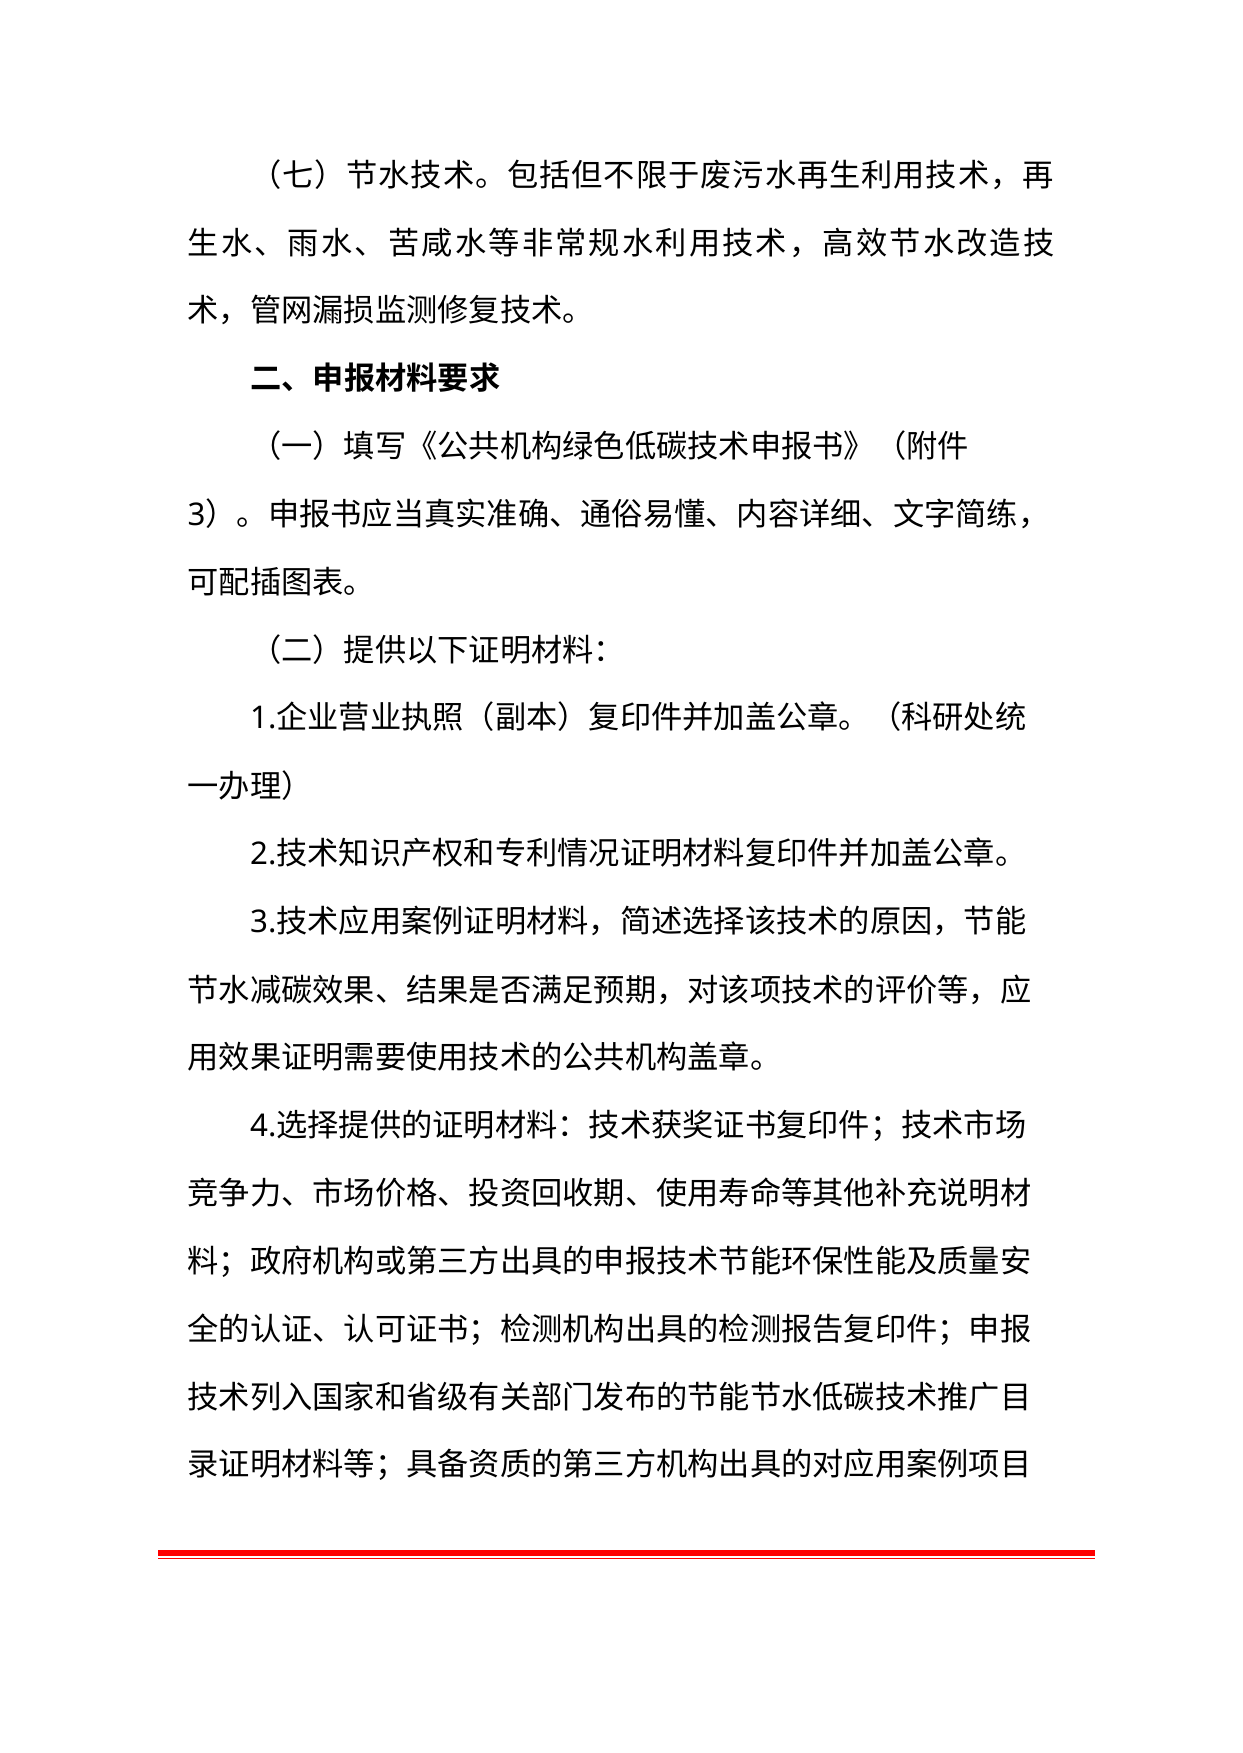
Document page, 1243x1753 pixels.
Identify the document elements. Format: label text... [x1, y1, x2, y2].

text （二）提供以下证明材料： [187, 625, 1055, 670]
text 2.技术知识产权和专利情况证明材料复印件并加盖公章。 [187, 828, 1055, 874]
text （七）节水技术。包括但不限于废污水再生利用技术，再生水、雨水、苦咸水等非常规水利用技术，高效节水改造技术，管网漏损监测修复技术。 [187, 150, 1055, 331]
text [187, 1100, 1055, 1485]
text 3.技术应用案例证明材料，简述选择该技术的原因，节能节水减碳效果、结果是否满足预期，对该项技术的评价等，应用效果证明需要使用技术的公共机构盖章。 [187, 897, 1055, 1078]
text 1.企业营业执照（副本）复印件并加盖公章。（科研处统一办理） [187, 693, 1055, 806]
text 二、申报材料要求 [187, 353, 1055, 399]
text （一）填写《公共机构绿色低碳技术申报书》（附件3）。申报书应当真实准确、通俗易懂、内容详细、文字简练，可配插图表。 [187, 421, 1055, 602]
